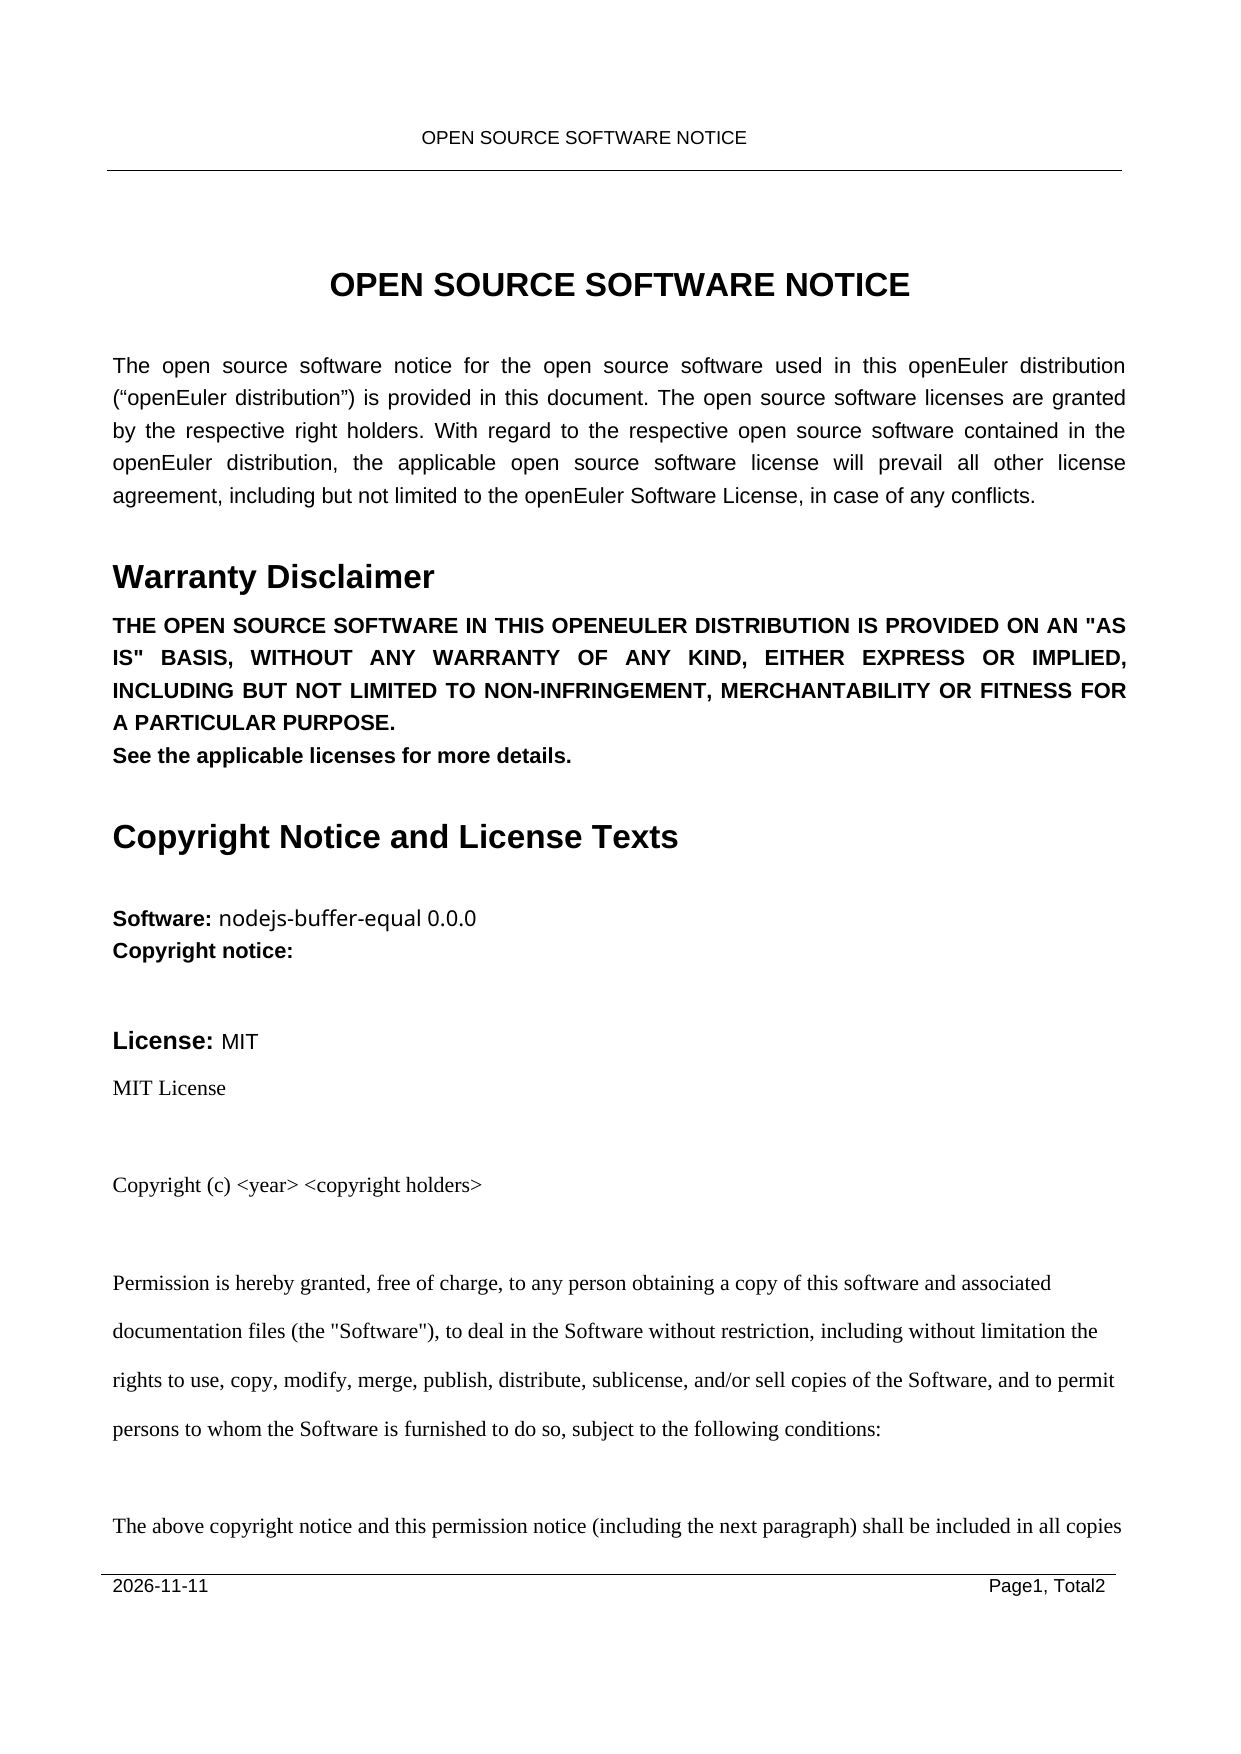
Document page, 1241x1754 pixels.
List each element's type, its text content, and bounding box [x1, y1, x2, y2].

text License: MIT [112, 1024, 1128, 1057]
text THE OPEN SOURCE SOFTWARE IN THIS OPENEULER DISTRIBUTION IS PROVIDED ON AN "AS IS" BASIS, WITHOUT ANY WARRANTY OF ANY KIND, EITHER EXPRESS OR IMPLIED, INCLUDING BUT NOT LIMITED TO NON-INFRINGEMENT, MERCHANTABILITY OR FITNESS FOR A PARTICULAR PURPOSE. See the applicable licenses for more details. [112, 609, 1128, 771]
text OPEN SOURCE SOFTWARE NOTICE [112, 251, 1128, 316]
text Software: nodejs-buffer-equal 0.0.0 [112, 901, 1128, 934]
text The open source software notice for the open source software used in this openEuler distribution (“openEuler distribution”) is provided in this document. The open source software licenses are granted by the respective right holders. With regard to the respective open source software contained in the openEuler distribution, the applicable open source software license will prevail all other license agreement, including but not limited to the openEuler Software License, in case of any conflicts. [112, 349, 1128, 511]
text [112, 1071, 1128, 1542]
text Copyright Notice and License Texts [112, 804, 1128, 869]
text Warranty Disclaimer [112, 544, 1128, 609]
text Copyright notice: [112, 934, 1128, 966]
